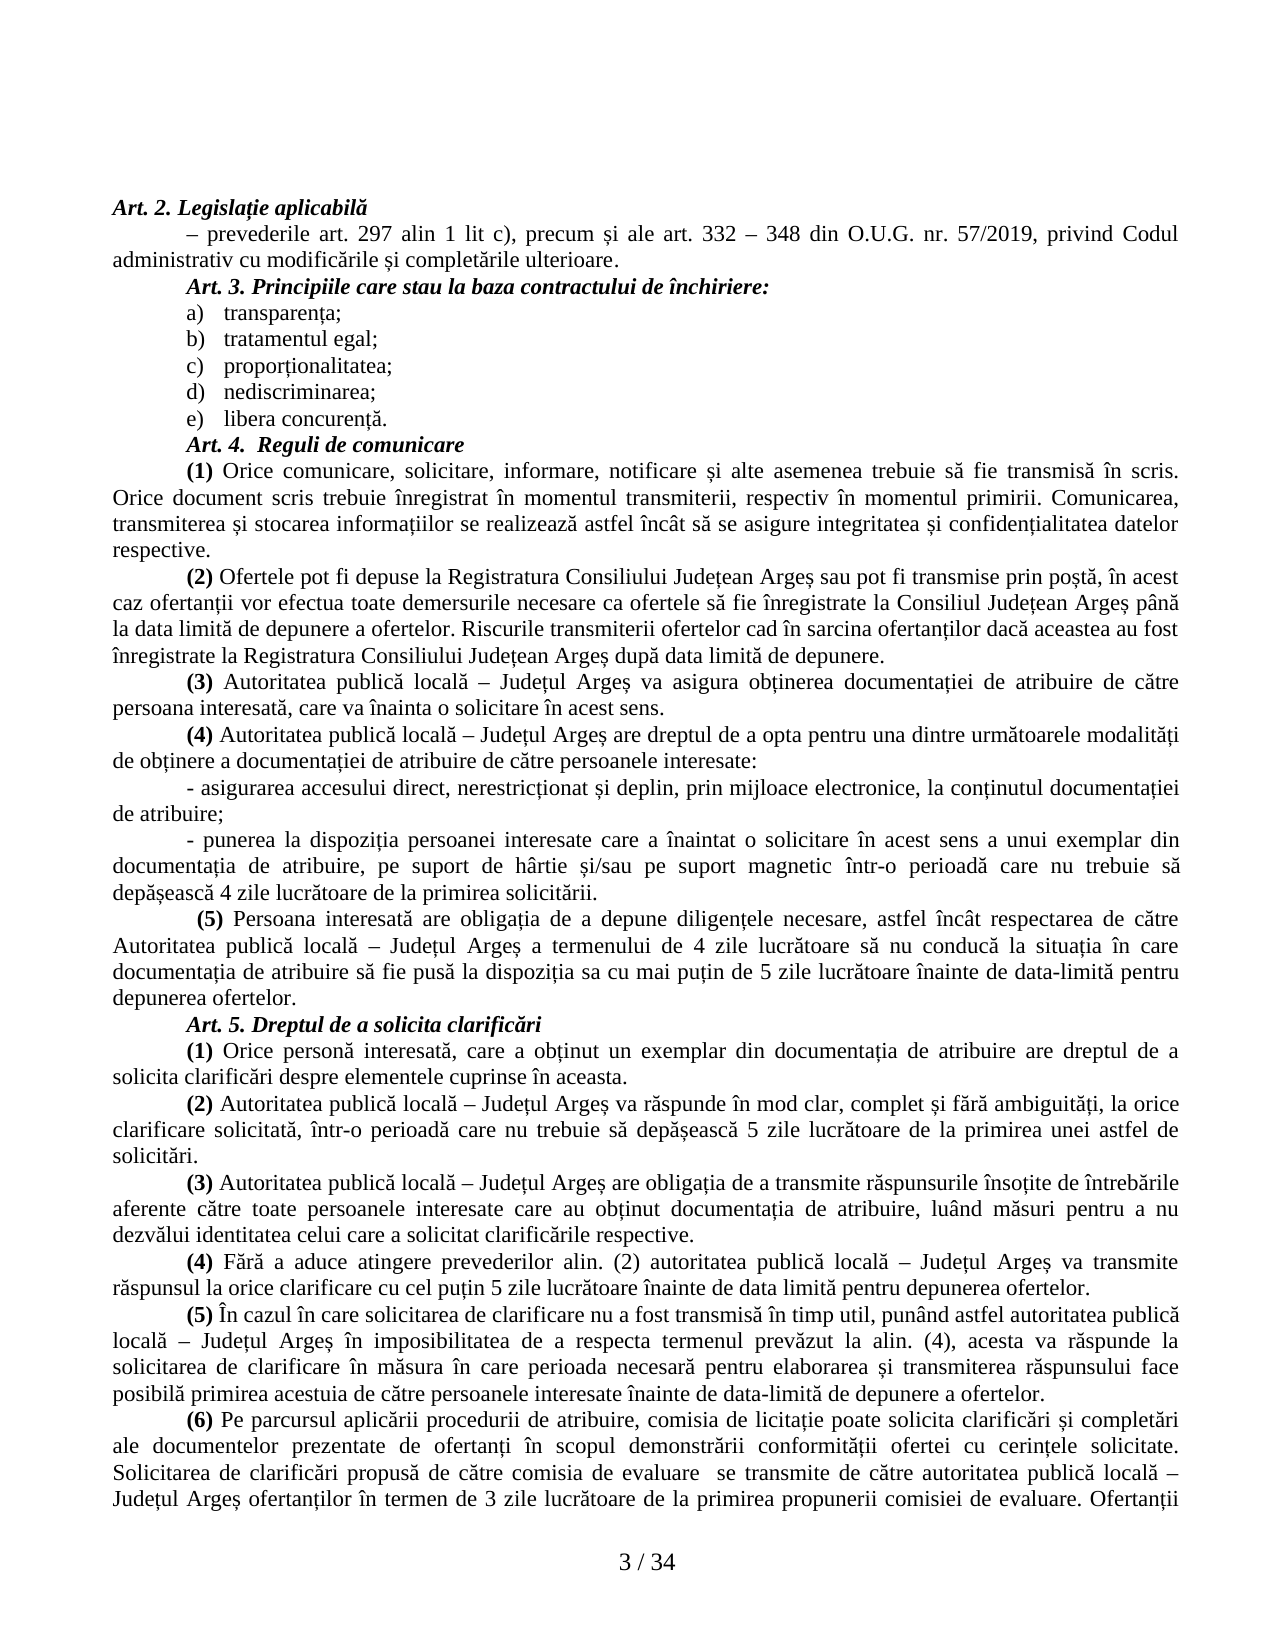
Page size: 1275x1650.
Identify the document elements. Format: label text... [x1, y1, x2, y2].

text Art. 4. Reguli de comunicare [112, 431, 1181, 457]
list libera concurență. [186, 404, 1181, 431]
text (3) Autoritatea publică locală – Județul Argeș are obligația de a transmite răspunsurile însoțite de întrebările aferente către toate persoanele interesate care au obținut documentația de atribuire, luând măsuri pentru a nu dezvălui identitatea celui care a solicitat clarificările respective. [112, 1169, 1181, 1248]
text Art. 2. Legislație aplicabilă [112, 194, 1181, 220]
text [112, 1406, 1181, 1511]
list nediscriminarea; [186, 378, 1181, 404]
list tratamentul egal; [186, 326, 1181, 352]
list proporționalitatea; [186, 352, 1181, 378]
text (2) Autoritatea publică locală – Județul Argeș va răspunde în mod clar, complet și fără ambiguități, la orice clarificare solicitată, într-o perioadă care nu trebuie să depășească 5 zile lucrătoare de la primirea unei astfel de solicitări. [112, 1090, 1181, 1169]
text (5) Persoana interesată are obligația de a depune diligențele necesare, astfel încât respectarea de către Autoritatea publică locală – Județul Argeș a termenului de 4 zile lucrătoare să nu conducă la situația în care documentația de atribuire să fie pusă la dispoziția sa cu mai puțin de 5 zile lucrătoare înainte de data-limită pentru depunerea ofertelor. [112, 905, 1181, 1011]
list transparența; [186, 299, 1181, 326]
text Art. 3. Principiile care stau la baza contractului de închiriere: [112, 273, 1181, 299]
text (1) Orice personă interesată, care a obținut un exemplar din documentația de atribuire are dreptul de a solicita clarificări despre elementele cuprinse în aceasta. [112, 1037, 1181, 1090]
text (5) În cazul în care solicitarea de clarificare nu a fost transmisă în timp util, punând astfel autoritatea publică locală – Județul Argeș în imposibilitatea de a respecta termenul prevăzut la alin. (4), acesta va răspunde la solicitarea de clarificare în măsura în care perioada necesară pentru elaborarea și transmiterea răspunsului face posibilă primirea acestuia de către persoanele interesate înainte de data-limită de depunere a ofertelor. [112, 1301, 1181, 1406]
text Art. 5. Dreptul de a solicita clarificări [112, 1011, 1181, 1037]
text (1) Orice comunicare, solicitare, informare, notificare și alte asemenea trebuie să fie transmisă în scris. Orice document scris trebuie înregistrat în momentul transmiterii, respectiv în momentul primirii. Comunicarea, transmiterea și stocarea informațiilor se realizează astfel încât să se asigure integritatea și confidențialitatea datelor respective. [112, 457, 1181, 563]
text - punerea la dispoziția persoanei interesate care a înaintat o solicitare în acest sens a unui exemplar din documentația de atribuire, pe suport de hârtie și/sau pe suport magnetic într-o perioadă care nu trebuie să depășească 4 zile lucrătoare de la primirea solicitării. [112, 826, 1181, 905]
text (3) Autoritatea publică locală – Județul Argeș va asigura obținerea documentației de atribuire de către persoana interesată, care va înainta o solicitare în acest sens. [112, 668, 1181, 721]
text - asigurarea accesului direct, nerestricționat și deplin, prin mijloace electronice, la conținutul documentației de atribuire; [112, 773, 1181, 826]
text (4) Autoritatea publică locală – Județul Argeș are dreptul de a opta pentru una dintre următoarele modalități de obținere a documentației de atribuire de către persoanele interesate: [112, 721, 1181, 773]
text (2) Ofertele pot fi depuse la Registratura Consiliului Județean Argeș sau pot fi transmise prin poștă, în acest caz ofertanții vor efectua toate demersurile necesare ca ofertele să fie înregistrate la Consiliul Județean Argeș până la data limită de depunere a ofertelor. Riscurile transmiterii ofertelor cad în sarcina ofertanților dacă aceastea au fost înregistrate la Registratura Consiliului Județean Argeș după data limită de depunere. [112, 563, 1181, 668]
text (4) Fără a aduce atingere prevederilor alin. (2) autoritatea publică locală – Județul Argeș va transmite răspunsul la orice clarificare cu cel puțin 5 zile lucrătoare înainte de data limită pentru depunerea ofertelor. [112, 1248, 1181, 1301]
text – prevederile art. 297 alin 1 lit c), precum și ale art. 332 – 348 din O.U.G. nr. 57/2019, privind Codul administrativ cu modificările și completările ulterioare. [112, 220, 1181, 273]
